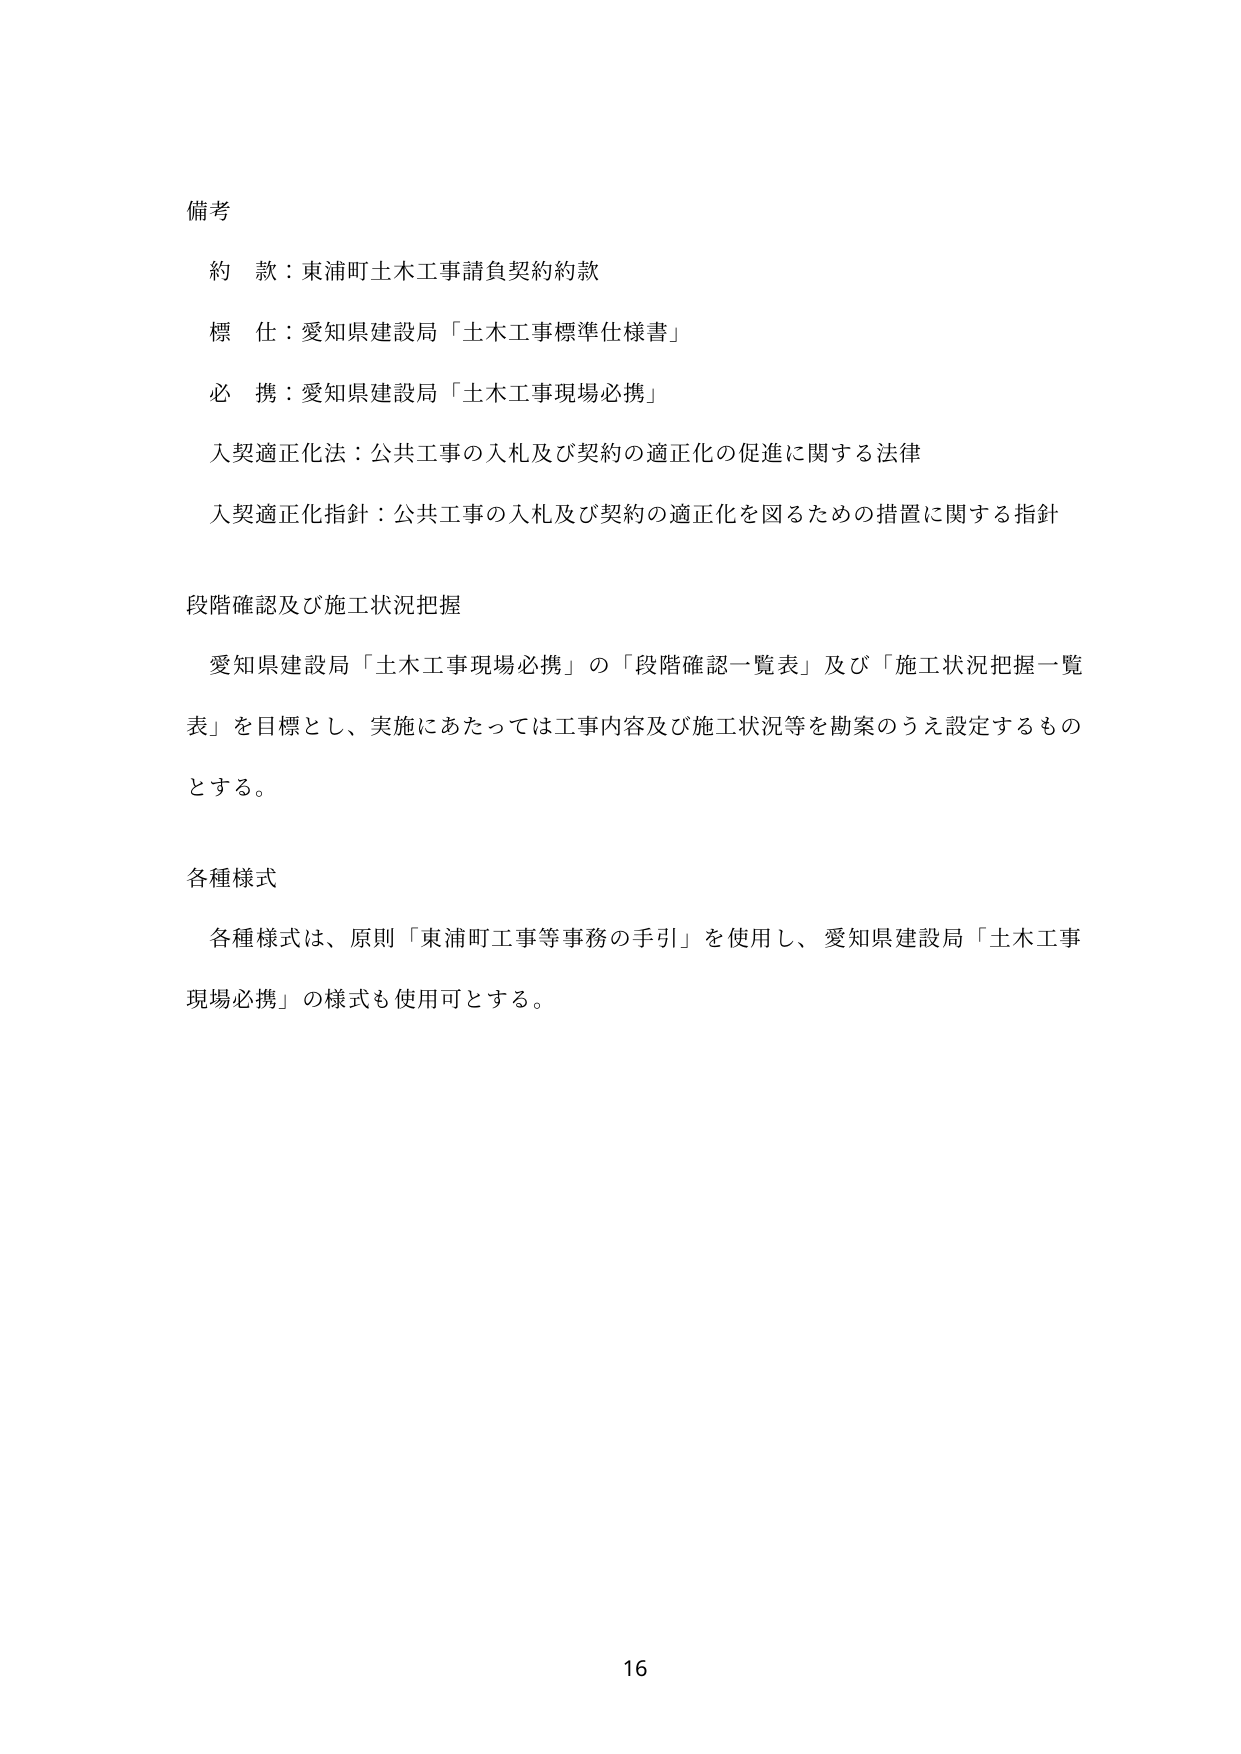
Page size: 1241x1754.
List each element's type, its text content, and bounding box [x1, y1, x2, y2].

text 備考 [186, 179, 1084, 240]
text 入契適正化指針：公共工事の入札及び契約の適正化を図るための措置に関する指針 [186, 482, 1084, 543]
text 各種様式は、原則「東浦町工事等事務の手引」を使用し、愛知県建設局「土木工事現場必携」の様式も使用可とする。 [186, 907, 1084, 1028]
text 各種様式 [186, 846, 1084, 907]
text 必 携：愛知県建設局「土木工事現場必携」 [186, 361, 1084, 422]
text 段階確認及び施工状況把握 [186, 573, 1084, 634]
text 入契適正化法：公共工事の入札及び契約の適正化の促進に関する法律 [186, 422, 1084, 482]
text 標 仕：愛知県建設局「土木工事標準仕様書」 [186, 301, 1084, 361]
text 約 款：東浦町土木工事請負契約約款 [186, 240, 1084, 301]
text 愛知県建設局「土木工事現場必携」の「段階確認一覧表」及び「施工状況把握一覧表」を目標とし、実施にあたっては工事内容及び施工状況等を勘案のうえ設定するものとする。 [186, 634, 1084, 816]
